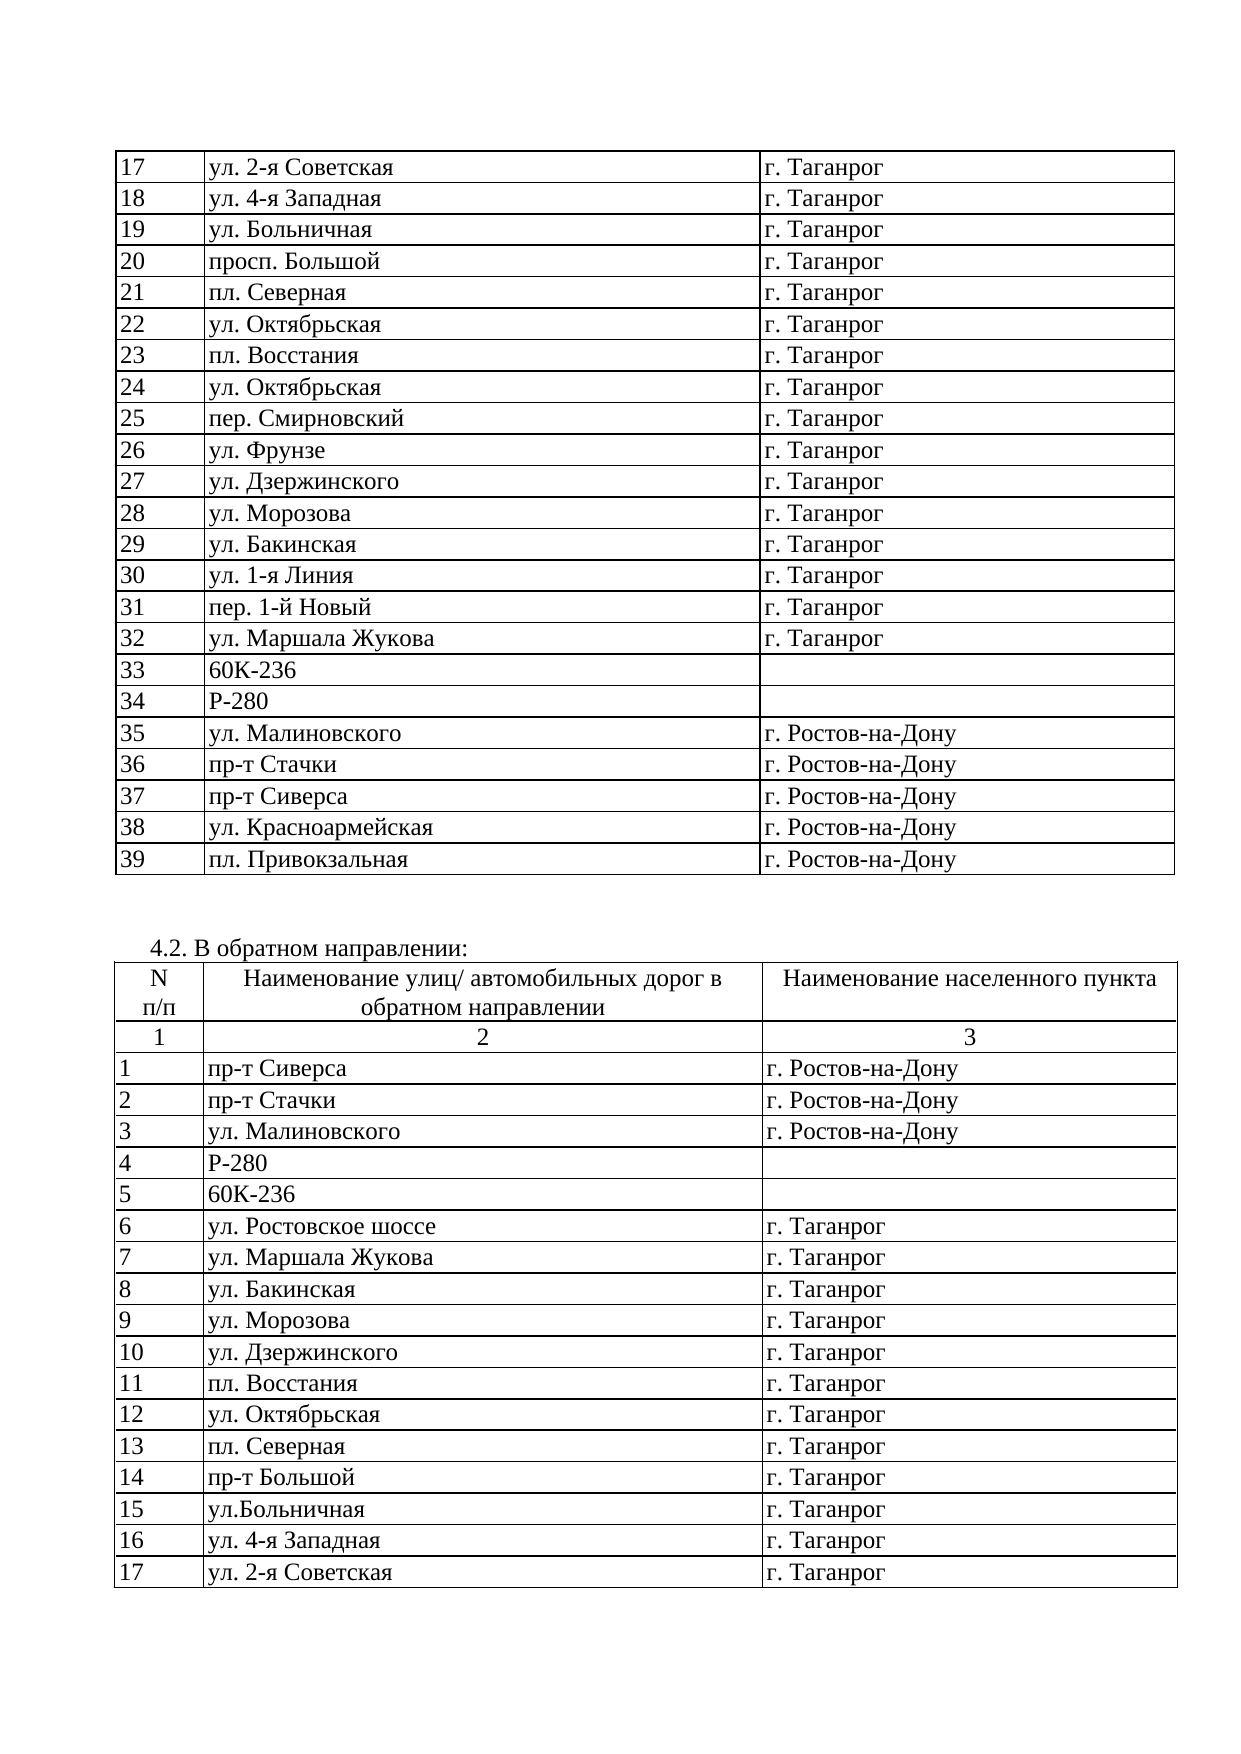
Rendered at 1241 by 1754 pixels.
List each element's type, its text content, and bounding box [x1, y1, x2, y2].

table_cell 16 [115, 1525, 203, 1555]
table_cell [763, 1146, 1177, 1178]
table_cell г. Таганрог [761, 277, 1174, 307]
table_cell 29 [117, 529, 204, 559]
table_cell ул. 2-я Советская [204, 1557, 762, 1587]
table_cell пр-т Стачки [205, 749, 759, 779]
text 4.2. В обратном направлении: [150, 933, 1090, 961]
table_cell г. Ростов-на-Дону [761, 749, 1174, 779]
table_cell 1 [115, 1053, 203, 1083]
table_cell 3 [763, 1020, 1177, 1052]
table_cell ул. Малиновского [204, 1116, 762, 1146]
table_cell 17 [117, 152, 204, 181]
table_cell ул. Бакинская [204, 1274, 762, 1303]
table_cell ул. Красноармейская [205, 812, 759, 842]
table_cell 60К-236 [204, 1179, 762, 1209]
table_cell г. Таганрог [763, 1241, 1177, 1272]
table_cell 33 [117, 655, 204, 685]
table_cell 23 [117, 340, 204, 370]
table_cell г. Таганрог [761, 498, 1174, 527]
table_cell пл. Северная [205, 277, 759, 307]
table_cell 1 [115, 1021, 203, 1052]
table_cell г. Таганрог [763, 1272, 1177, 1303]
table_cell 7 [115, 1242, 203, 1272]
table_cell [761, 655, 1174, 685]
table_cell [763, 1178, 1177, 1209]
table_cell просп. Большой [205, 246, 759, 276]
table_cell г. Таганрог [761, 529, 1174, 559]
table_cell 36 [117, 749, 204, 779]
table_cell пр-т Большой [204, 1462, 762, 1492]
table_cell г. Таганрог [763, 1461, 1177, 1492]
table_cell 6 [115, 1210, 203, 1241]
table_cell 35 [117, 718, 204, 748]
table_cell Р-280 [205, 686, 759, 716]
table_cell ул. Ростовское шоссе [204, 1211, 762, 1241]
table_cell 22 [117, 309, 204, 339]
table_cell ул. Октябрьская [205, 309, 759, 339]
table_cell ул. 4-я Западная [205, 183, 759, 213]
table_cell г. Таганрог [763, 1492, 1177, 1524]
table_cell 14 [115, 1462, 203, 1492]
table_cell 15 [115, 1493, 203, 1524]
table_cell 25 [117, 403, 204, 433]
table_cell 20 [117, 246, 204, 276]
table_cell 30 [117, 561, 204, 590]
table_cell 11 [115, 1368, 203, 1398]
table_cell 5 [115, 1179, 203, 1209]
table_cell г. Таганрог [761, 215, 1174, 244]
table_cell г. Ростов-на-Дону [761, 781, 1174, 811]
table_cell пр-т Сиверса [205, 781, 759, 811]
table_cell г. Таганрог [761, 246, 1174, 276]
table_cell 17 [115, 1556, 203, 1587]
table_cell г. Таганрог [763, 1304, 1177, 1335]
table_cell 10 [115, 1336, 203, 1366]
table_header Наименование улиц/ автомобильных дорог в обратном направлении [204, 963, 762, 1020]
table_cell ул. Морозова [205, 498, 759, 527]
table_cell 2 [204, 1022, 762, 1052]
table_cell г. Таганрог [763, 1524, 1177, 1555]
table_cell пр-т Стачки [204, 1085, 762, 1115]
table_cell 38 [117, 812, 204, 842]
table_cell г. Таганрог [761, 561, 1174, 590]
table_cell ул. Бакинская [205, 529, 759, 559]
table_cell ул. 2-я Советская [205, 152, 759, 181]
table_cell г. Таганрог [761, 152, 1174, 181]
table_cell пер. 1-й Новый [205, 592, 759, 622]
table_cell 24 [117, 372, 204, 402]
table_cell г. Таганрог [763, 1335, 1177, 1366]
table_cell 18 [117, 183, 204, 213]
table_cell пл. Северная [204, 1431, 762, 1461]
table_cell 31 [117, 592, 204, 622]
table_cell пр-т Сиверса [204, 1053, 762, 1083]
table_cell г. Ростов-на-Дону [761, 718, 1174, 748]
table_cell ул. Маршала Жукова [204, 1242, 762, 1272]
table_cell 21 [117, 277, 204, 307]
table_cell г. Таганрог [763, 1555, 1177, 1587]
table_cell 13 [115, 1430, 203, 1461]
table_cell 12 [115, 1399, 203, 1429]
table_cell г. Таганрог [763, 1398, 1177, 1429]
table_cell 60К-236 [205, 655, 759, 685]
table_cell 34 [117, 686, 204, 716]
table_cell ул. Малиновского [205, 718, 759, 748]
table_cell 39 [117, 844, 204, 873]
table_cell ул. Дзержинского [205, 466, 759, 496]
table_cell г. Таганрог [763, 1366, 1177, 1398]
table_cell ул. Морозова [204, 1305, 762, 1335]
table_cell ул. 1-я Линия [205, 561, 759, 590]
table_cell г. Таганрог [761, 466, 1174, 496]
table_cell ул. 4-я Западная [204, 1525, 762, 1555]
table_cell г. Ростов-на-Дону [763, 1052, 1177, 1083]
table_cell г. Ростов-на-Дону [763, 1115, 1177, 1146]
table_cell пер. Смирновский [205, 403, 759, 433]
table_cell ул. Октябрьская [205, 372, 759, 402]
table_cell г. Таганрог [761, 435, 1174, 464]
table_cell 9 [115, 1305, 203, 1335]
table_cell [761, 686, 1174, 716]
table_cell 27 [117, 466, 204, 496]
table_cell г. Таганрог [761, 403, 1174, 433]
table_cell 4 [115, 1147, 203, 1178]
table_cell г. Таганрог [761, 372, 1174, 402]
table_cell г. Ростов-на-Дону [761, 812, 1174, 842]
table_cell 28 [117, 498, 204, 527]
table_cell 2 [115, 1084, 203, 1115]
table_cell г. Таганрог [761, 309, 1174, 339]
table_cell Р-280 [204, 1148, 762, 1178]
table_cell г. Ростов-на-Дону [763, 1083, 1177, 1115]
table_cell пл. Восстания [205, 340, 759, 370]
table_cell г. Таганрог [761, 340, 1174, 370]
table_cell ул. Больничная [205, 215, 759, 244]
table_cell г. Таганрог [763, 1209, 1177, 1241]
table_header Наименование населенного пункта [763, 963, 1177, 1020]
table_cell ул. Фрунзе [205, 435, 759, 464]
table_cell 19 [117, 215, 204, 244]
table_cell пл. Привокзальная [205, 844, 759, 873]
table_cell 3 [115, 1116, 203, 1146]
table_cell 32 [117, 623, 204, 653]
table_cell г. Таганрог [763, 1429, 1177, 1461]
table_header N п/п [115, 963, 203, 1020]
table_cell 37 [117, 781, 204, 811]
table_cell г. Таганрог [761, 183, 1174, 213]
table_cell 26 [117, 435, 204, 464]
table_cell г. Таганрог [761, 623, 1174, 653]
table_cell ул. Октябрьская [204, 1400, 762, 1429]
table_cell ул. Дзержинского [204, 1337, 762, 1366]
table_cell г. Таганрог [761, 592, 1174, 622]
table_cell ул. Маршала Жукова [205, 623, 759, 653]
table_cell пл. Восстания [204, 1368, 762, 1398]
table_cell г. Ростов-на-Дону [761, 844, 1174, 873]
table_cell ул.Больничная [204, 1494, 762, 1524]
table_cell 8 [115, 1273, 203, 1303]
